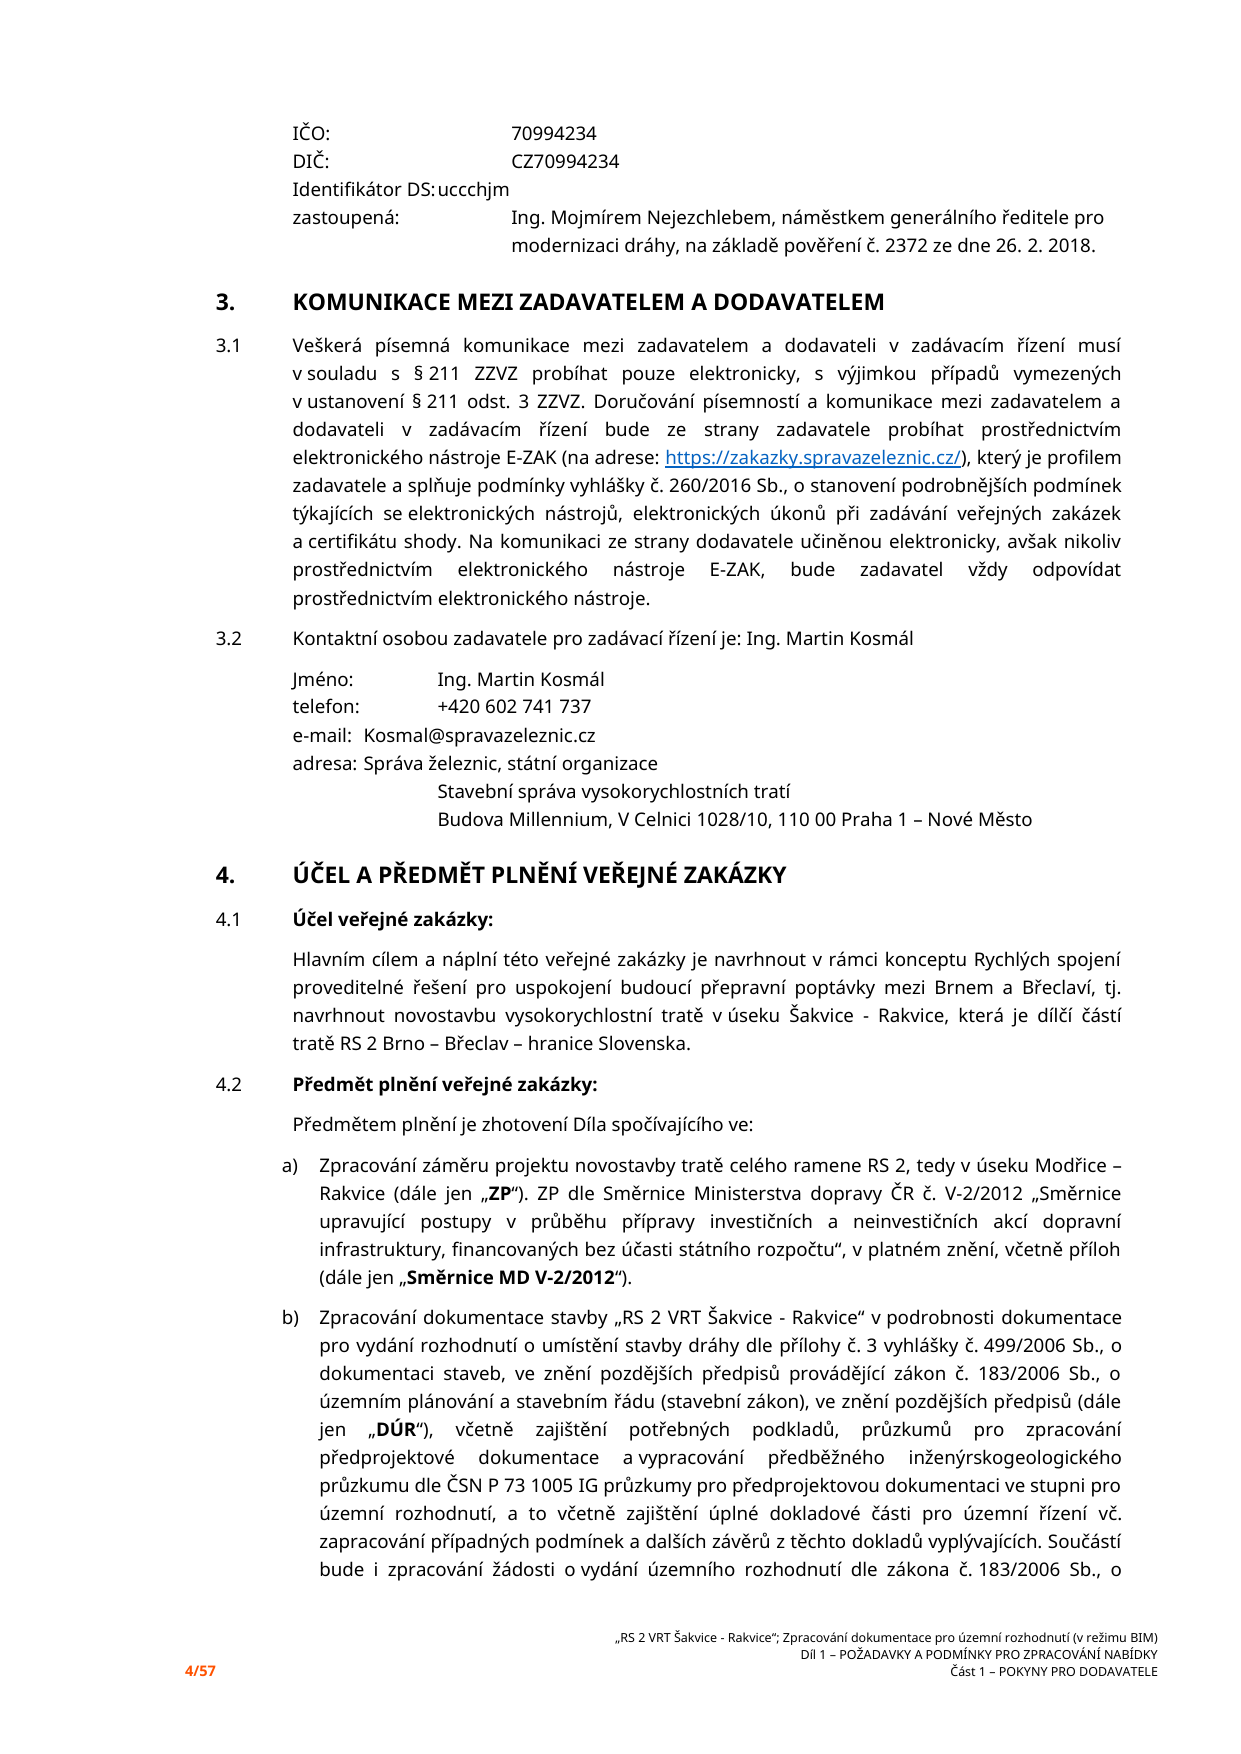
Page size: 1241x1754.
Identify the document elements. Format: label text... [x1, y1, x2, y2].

text telefon: +420 602 741 737 [292, 694, 1122, 719]
text IČO: 70994234 [292, 121, 1122, 146]
text Veškerá písemná komunikace mezi zadavatelem a dodavateli v zadávacím řízení musí v souladu s § 211 ZZVZ probíhat pouze elektronicky, s výjimkou případů vymezených v ustanovení § 211 odst. 3 ZZVZ. Doručování písemností a komunikace mezi zadavatelem a dodavateli v zadávacím řízení bude ze strany zadavatele probíhat prostřednictvím elektronického nástroje E-ZAK (na adrese: https://zakazky.spravazeleznic.cz/), který je profilem zadavatele a splňuje podmínky vyhlášky č. 260/2016 Sb., o stanovení podrobnějších podmínek týkajících se elektronických nástrojů, elektronických úkonů při zadávání veřejných zakázek a certifikátu shody. Na komunikaci ze strany dodavatele učiněnou elektronicky, avšak nikoliv prostřednictvím elektronického nástroje E-ZAK, bude zadavatel vždy odpovídat prostřednictvím elektronického nástroje. [216, 333, 1122, 610]
text Předmět plnění veřejné zakázky: [216, 1071, 1122, 1096]
text DIČ: CZ70994234 [292, 149, 1122, 174]
text Kontaktní osobou zadavatele pro zadávací řízení je: Ing. Martin Kosmál [216, 625, 1122, 651]
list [282, 1304, 1122, 1582]
text e-mail: Kosmal@spravazeleznic.cz [292, 722, 1122, 747]
list Zpracování záměru projektu novostavby tratě celého ramene RS 2, tedy v úseku Modřice – Rakvice (dále jen „ZP“). ZP dle Směrnice Ministerstva dopravy ČR č. V-2/2012 „Směrnice upravující postupy v průběhu přípravy investičních a neinvestičních akcí dopravní infrastruktury, financovaných bez účasti státního rozpočtu“, v platném znění, včetně příloh (dále jen „Směrnice MD V-2/2012“). [282, 1152, 1122, 1289]
text Účel veřejné zakázky: [216, 906, 1122, 931]
text Předmětem plnění je zhotovení Díla spočívajícího ve: [292, 1111, 1122, 1137]
text ÚČEL a PŘEDMĚT PLNĚNÍ VEŘEJNÉ ZAKÁZKY [216, 859, 1122, 890]
text Hlavním cílem a náplní této veřejné zakázky je navrhnout v rámci konceptu Rychlých spojení proveditelné řešení pro uspokojení budoucí přepravní poptávky mezi Brnem a Břeclaví, tj. navrhnout novostavbu vysokorychlostní tratě v úseku Šakvice - Rakvice, která je dílčí částí tratě RS 2 Brno – Břeclav – hranice Slovenska. [292, 946, 1122, 1056]
text zastoupená: Ing. Mojmírem Nejezchlebem, náměstkem generálního ředitele pro modernizaci dráhy, na základě pověření č. 2372 ze dne 26. 2. 2018. [292, 205, 1122, 258]
text KOMUNIKACE MEZI ZADAVATELEM a DODAVATELEM [216, 286, 1122, 317]
text Identifikátor DS: uccchjm [292, 177, 1122, 202]
text Stavební správa vysokorychlostních tratí [366, 778, 1122, 803]
text adresa: Správa železnic, státní organizace [292, 750, 1122, 775]
text Jméno: Ing. Martin Kosmál [292, 666, 1122, 691]
text Budova Millennium, V Celnici 1028/10, 110 00 Praha 1 – Nové Město [366, 806, 1122, 831]
